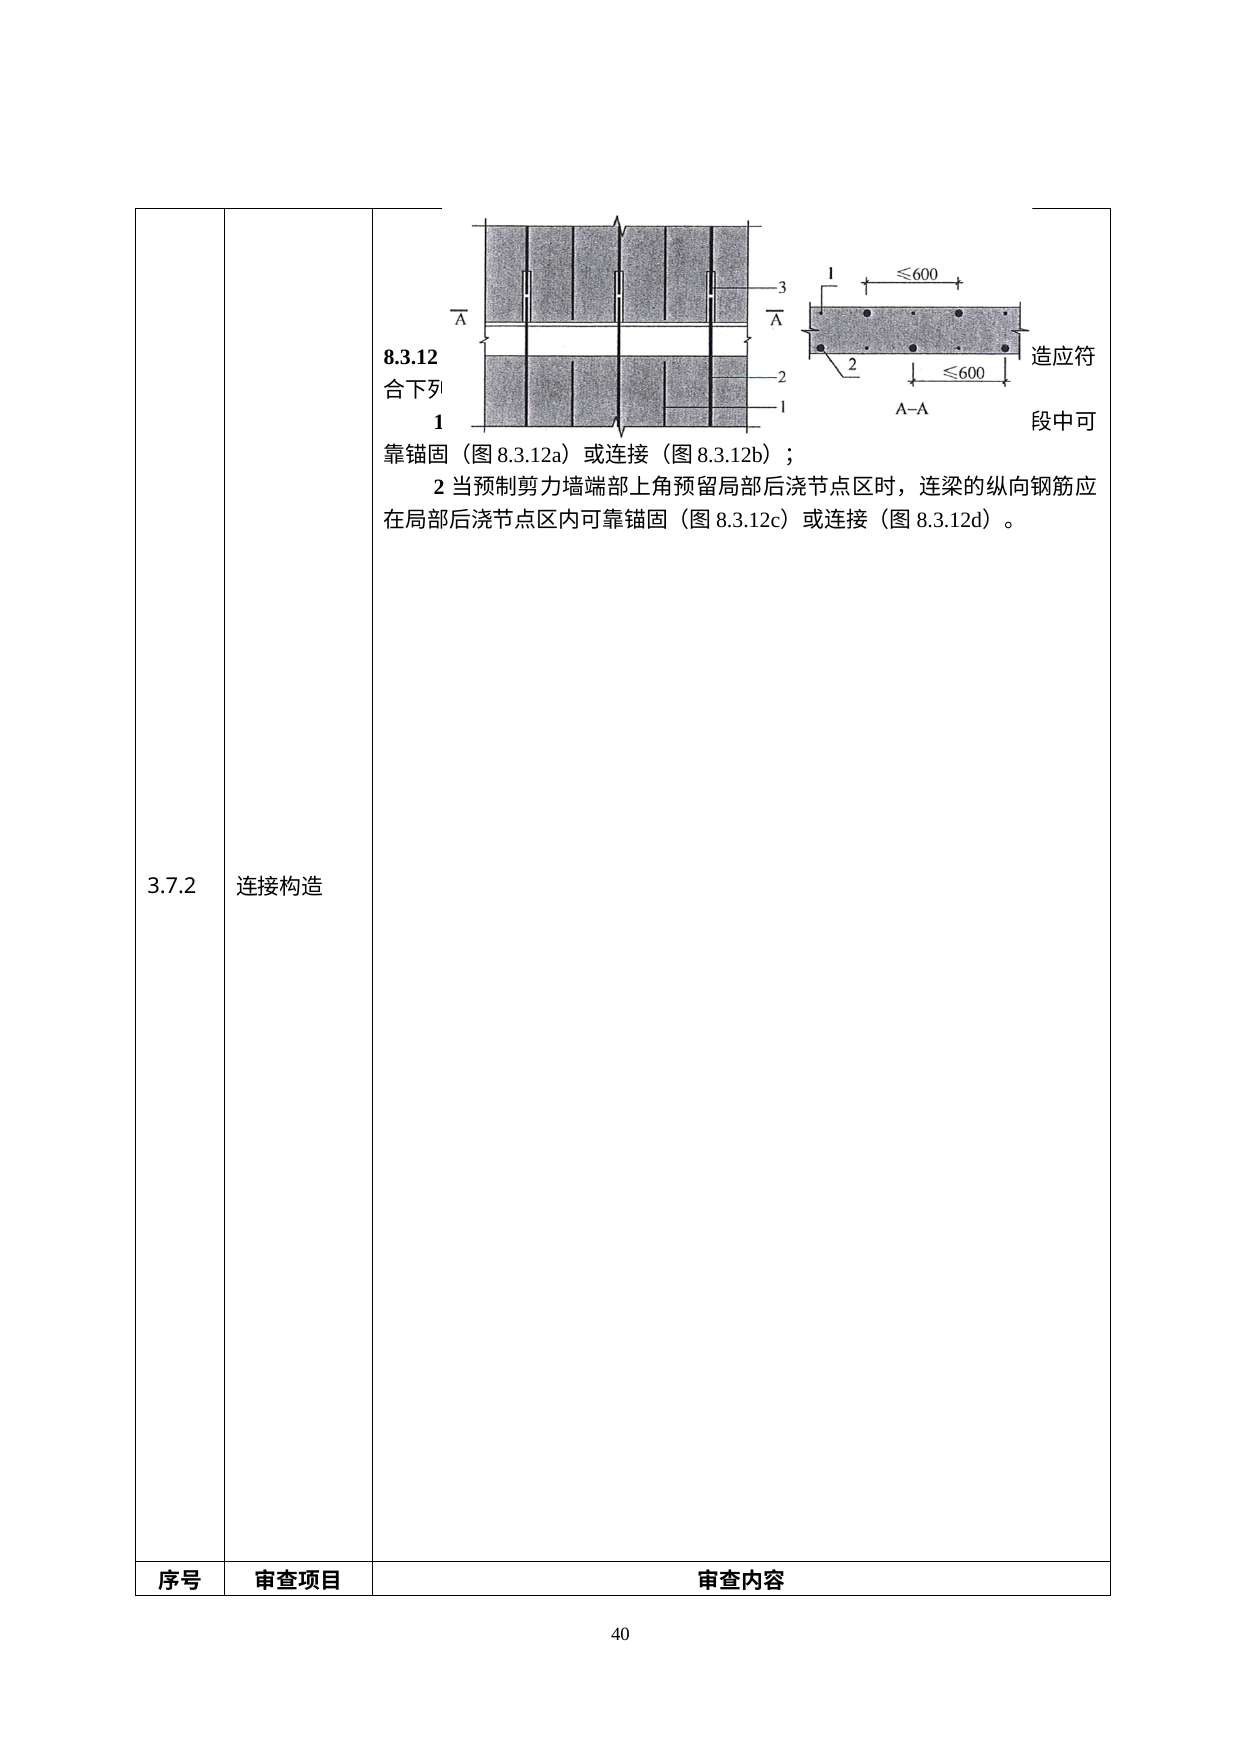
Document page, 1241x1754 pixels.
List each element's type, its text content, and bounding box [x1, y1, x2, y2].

picture [442, 207, 1033, 441]
table_cell 审查内容 [373, 1562, 1110, 1595]
table_cell 图8.3.5 预制剪力墙竖向分布钢筋连接构造示意 1—不连接的竖向分布钢筋；2—连接的竖向分布钢筋；3—连接接头 8.3.12 当预制叠合连梁端部与预制剪力墙在平面内拼接时，接缝构造应符合下列规定： 1 当墙端边缘构件采用后浇混凝土时，连梁纵向钢筋应在后浇段中可靠锚固（图8.3.12a）或连接（图8.3.12b）； 2 当预制剪力墙端部上角预留局部后浇节点区时，连梁的纵向钢筋应在局部后浇节点区内可靠锚固（图8.3.12c）或连接（图 8.3.12d）。 [373, 209, 1110, 1561]
table_cell 3.7.2 [136, 209, 224, 1561]
table_cell 序号 [136, 1562, 224, 1595]
table_cell 审查项目 [225, 1562, 372, 1595]
table_cell 连接构造 [225, 209, 372, 1561]
